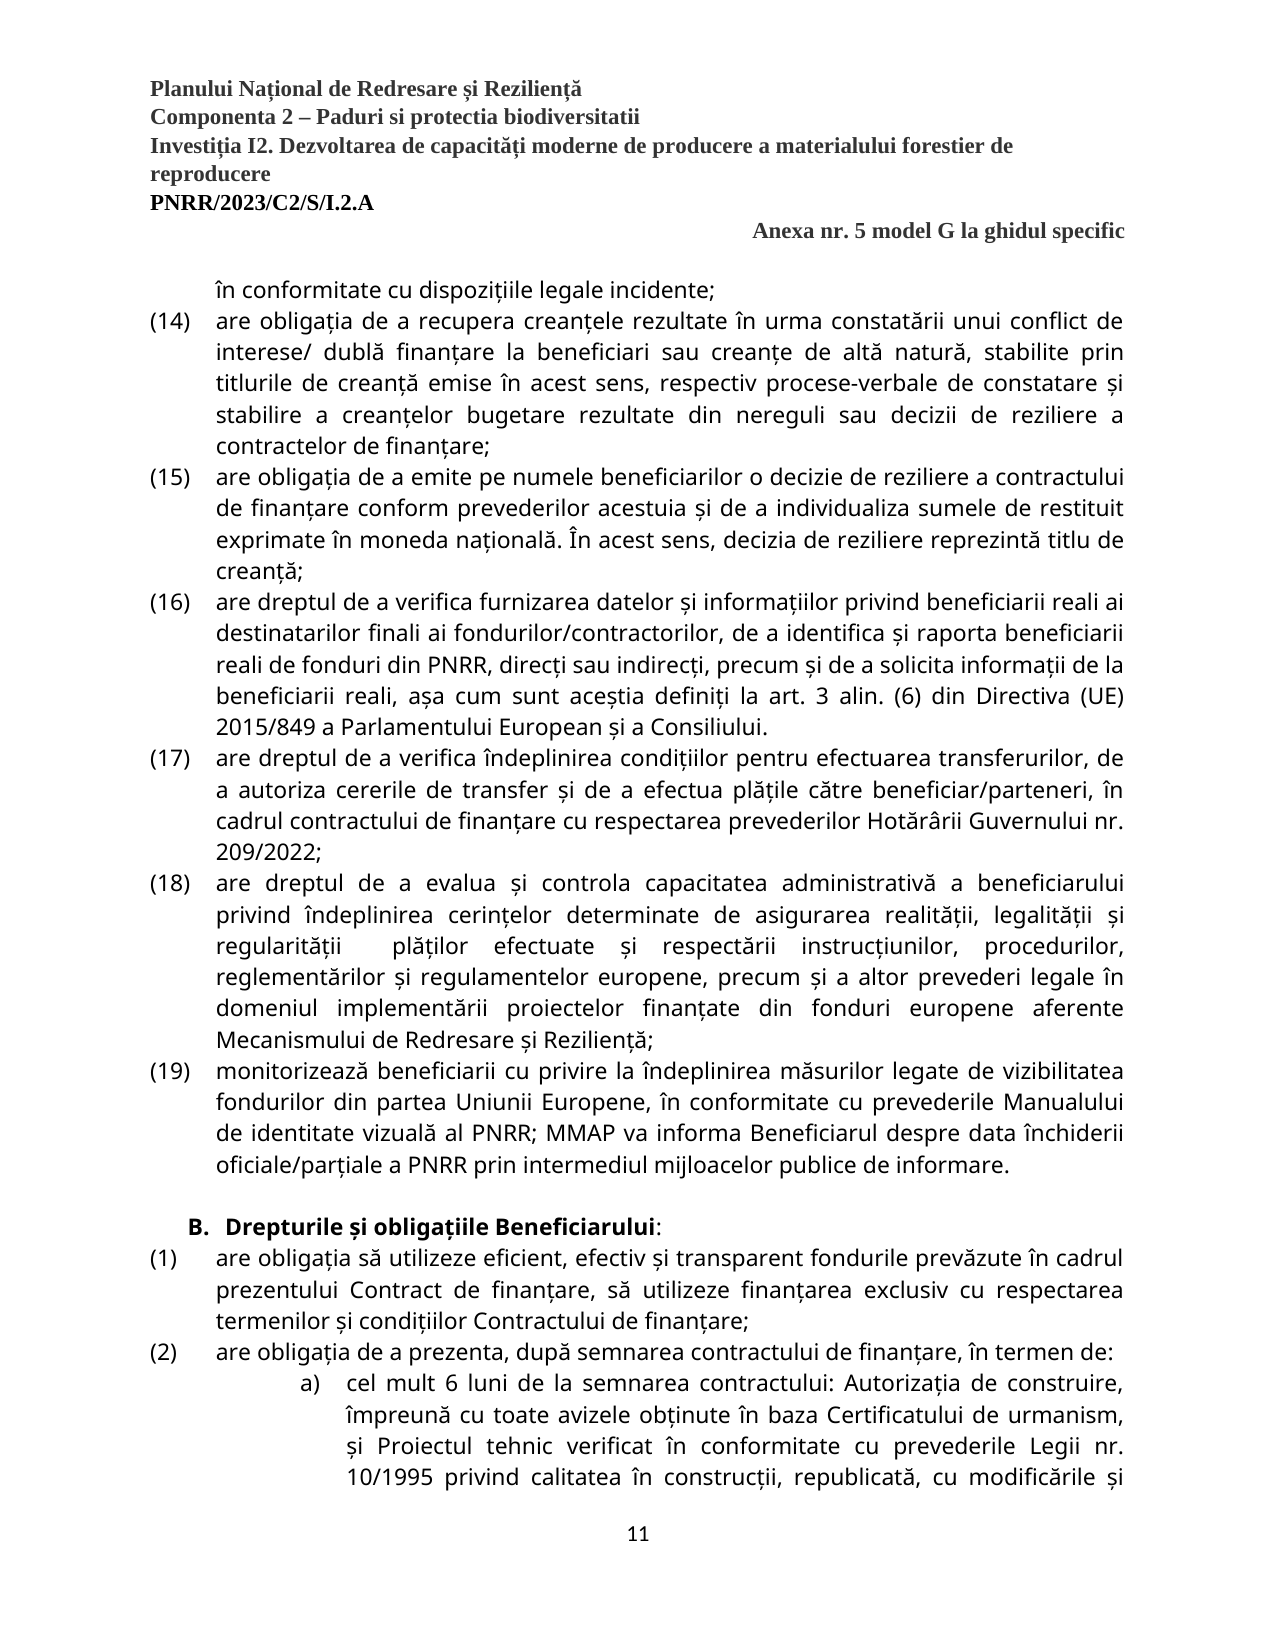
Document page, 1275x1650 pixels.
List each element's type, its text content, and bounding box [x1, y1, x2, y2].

list are obligația de a recupera creanțele rezultate în urma constatării unui conflict de interese/ dublă finanțare la beneficiari sau creanțe de altă natură, stabilite prin titlurile de creanță emise în acest sens, respectiv procese-verbale de constatare și stabilire a creanțelor bugetare rezultate din nereguli sau decizii de reziliere a contractelor de finanțare; [150, 305, 1125, 461]
list Drepturile și obligațiile Beneficiarului: [150, 1211, 1125, 1242]
list are obligația să utilizeze eficient, efectiv și transparent fondurile prevăzute în cadrul prezentului Contract de finanțare, să utilizeze finanțarea exclusiv cu respectarea termenilor și condițiilor Contractului de finanțare; [150, 1242, 1125, 1336]
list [150, 274, 1125, 305]
list are dreptul de a verifica furnizarea datelor și informațiilor privind beneficiarii reali ai destinatarilor finali ai fondurilor/contractorilor, de a identifica și raporta beneficiarii reali de fonduri din PNRR, direcți sau indirecți, precum și de a solicita informații de la beneficiarii reali, așa cum sunt aceștia definiți la art. 3 alin. (6) din Directiva (UE) 2015/849 a Parlamentului European și a Consiliului. [150, 586, 1125, 742]
list are dreptul de a verifica îndeplinirea condițiilor pentru efectuarea transferurilor, de a autoriza cererile de transfer și de a efectua plățile către beneficiar/parteneri, în cadrul contractului de finanțare cu respectarea prevederilor Hotărârii Guvernului nr. 209/2022; [150, 742, 1125, 867]
list are obligația de a emite pe numele beneficiarilor o decizie de reziliere a contractului de finanțare conform prevederilor acestuia și de a individualiza sumele de restituit exprimate în moneda națională. În acest sens, decizia de reziliere reprezintă titlu de creanță; [150, 461, 1125, 586]
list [300, 1367, 1125, 1492]
list are obligația de a prezenta, după semnarea contractului de finanțare, în termen de: [150, 1336, 1125, 1367]
list are dreptul de a evalua şi controla capacitatea administrativă a beneficiarului privind îndeplinirea cerințelor determinate de asigurarea realității, legalității şi regularității plăților efectuate şi respectării instrucțiunilor, procedurilor, reglementărilor și regulamentelor europene, precum şi a altor prevederi legale în domeniul implementării proiectelor finanțate din fonduri europene aferente Mecanismului de Redresare și Reziliență; [150, 867, 1125, 1055]
list monitorizează beneficiarii cu privire la îndeplinirea măsurilor legate de vizibilitatea fondurilor din partea Uniunii Europene, în conformitate cu prevederile Manualului de identitate vizuală al PNRR; MMAP va informa Beneficiarul despre data închiderii oficiale/parțiale a PNRR prin intermediul mijloacelor publice de informare. [150, 1055, 1125, 1180]
